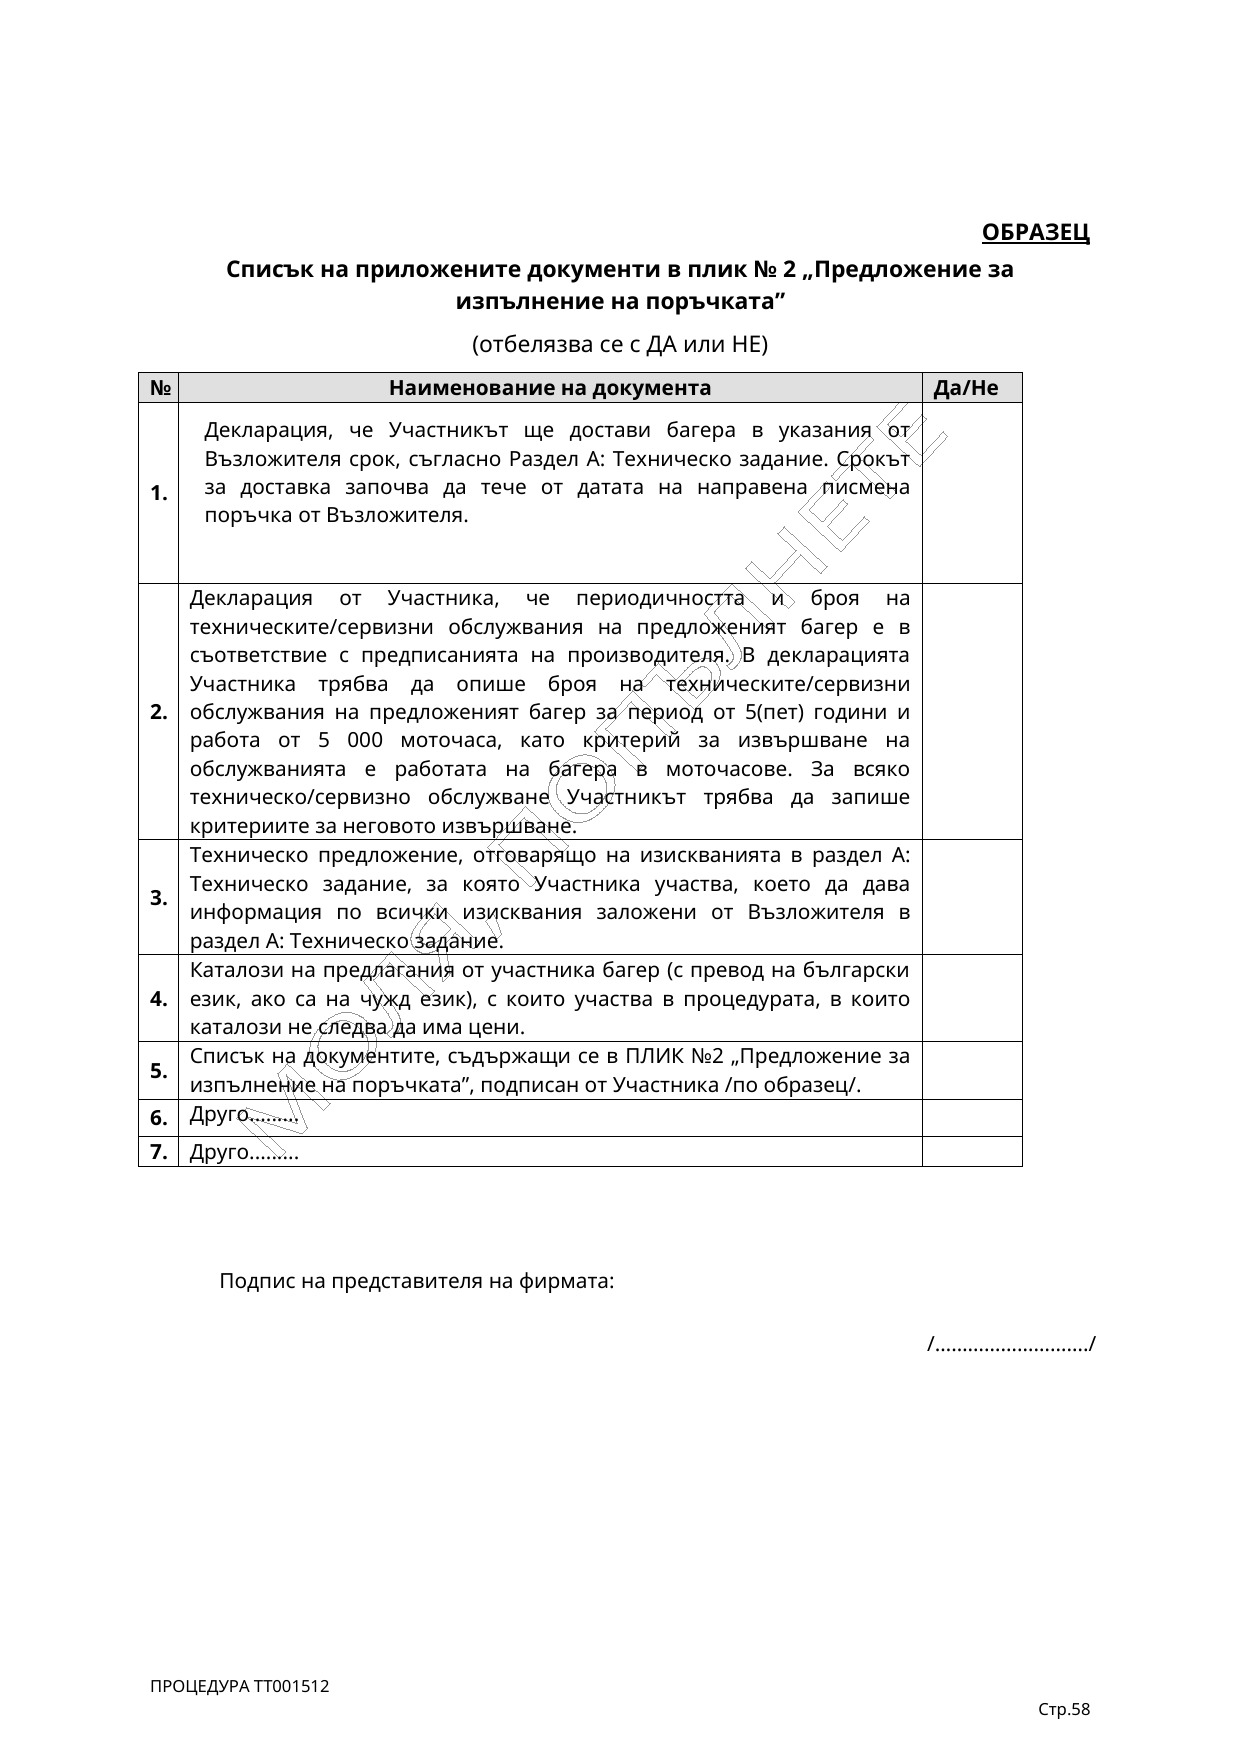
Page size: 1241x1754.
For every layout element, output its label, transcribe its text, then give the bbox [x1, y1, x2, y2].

table_cell Каталози на предлагания от участника багер (с превод на български език, ако са на чужд език), с които участва в процедурата, в които каталози не следва да има цени. [179, 955, 922, 1041]
table_cell [139, 1042, 178, 1098]
table_cell [923, 840, 1022, 954]
text /………………………./ [150, 1329, 1096, 1358]
table_header Да/Не [923, 373, 1022, 402]
table_cell [139, 840, 178, 954]
table_header Наименование на документа [179, 373, 922, 402]
table_cell Декларация от Участника, че периодичността и броя на техническите/сервизни обслужвания на предложеният багер е в съответствие с предписанията на производителя. В декларацията Участника трябва да опише броя на техническите/сервизни обслужвания на предложеният багер за период от 5(пет) години и работа от 5 000 моточаса, като критерий за извършване на обслужванията е работата на багера в моточасове. За всяко техническо/сервизно обслужване Участникът трябва да запише критериите за неговото извършване. [179, 584, 922, 839]
text Подпис на представителя на фирмата: [144, 1266, 1096, 1295]
table_cell Друго......... [179, 1137, 922, 1166]
text (отбелязва се с ДА или НЕ) [150, 328, 1090, 360]
table_cell [923, 584, 1022, 839]
table_cell Друго......... [179, 1100, 922, 1136]
table_cell [139, 955, 178, 1041]
table_cell [139, 1100, 178, 1136]
table_cell [923, 1137, 1022, 1166]
text ОБРАЗЕЦ [150, 216, 1090, 247]
text Списък на приложените документи в плик № 2 „Предложение за изпълнение на поръчката” [150, 253, 1090, 316]
table_header № [139, 373, 178, 402]
table_cell [923, 403, 1022, 582]
table_cell Техническо предложение, отговарящо на изискванията в раздел А: Техническо задание, за която Участника участва, което да дава информация по всички изисквания заложени от Възложителя в раздел А: Техническо задание. [179, 840, 922, 954]
table_cell [923, 1042, 1022, 1098]
table_cell [923, 1100, 1022, 1136]
table_cell [139, 1137, 178, 1166]
table_cell [139, 403, 178, 582]
table_cell Списък на документите, съдържащи се в ПЛИК №2 „Предложение за изпълнение на поръчката”, подписан от Участника /по образец/. [179, 1042, 922, 1098]
table_cell [139, 584, 178, 839]
table_cell [923, 955, 1022, 1041]
table_cell Декларация, че Участникът ще достави багера в указания от Възложителя срок, съгласно Раздел А: Техническо задание. Срокът за доставка започва да тече от датата на направена писмена поръчка от Възложителя. [179, 403, 922, 582]
